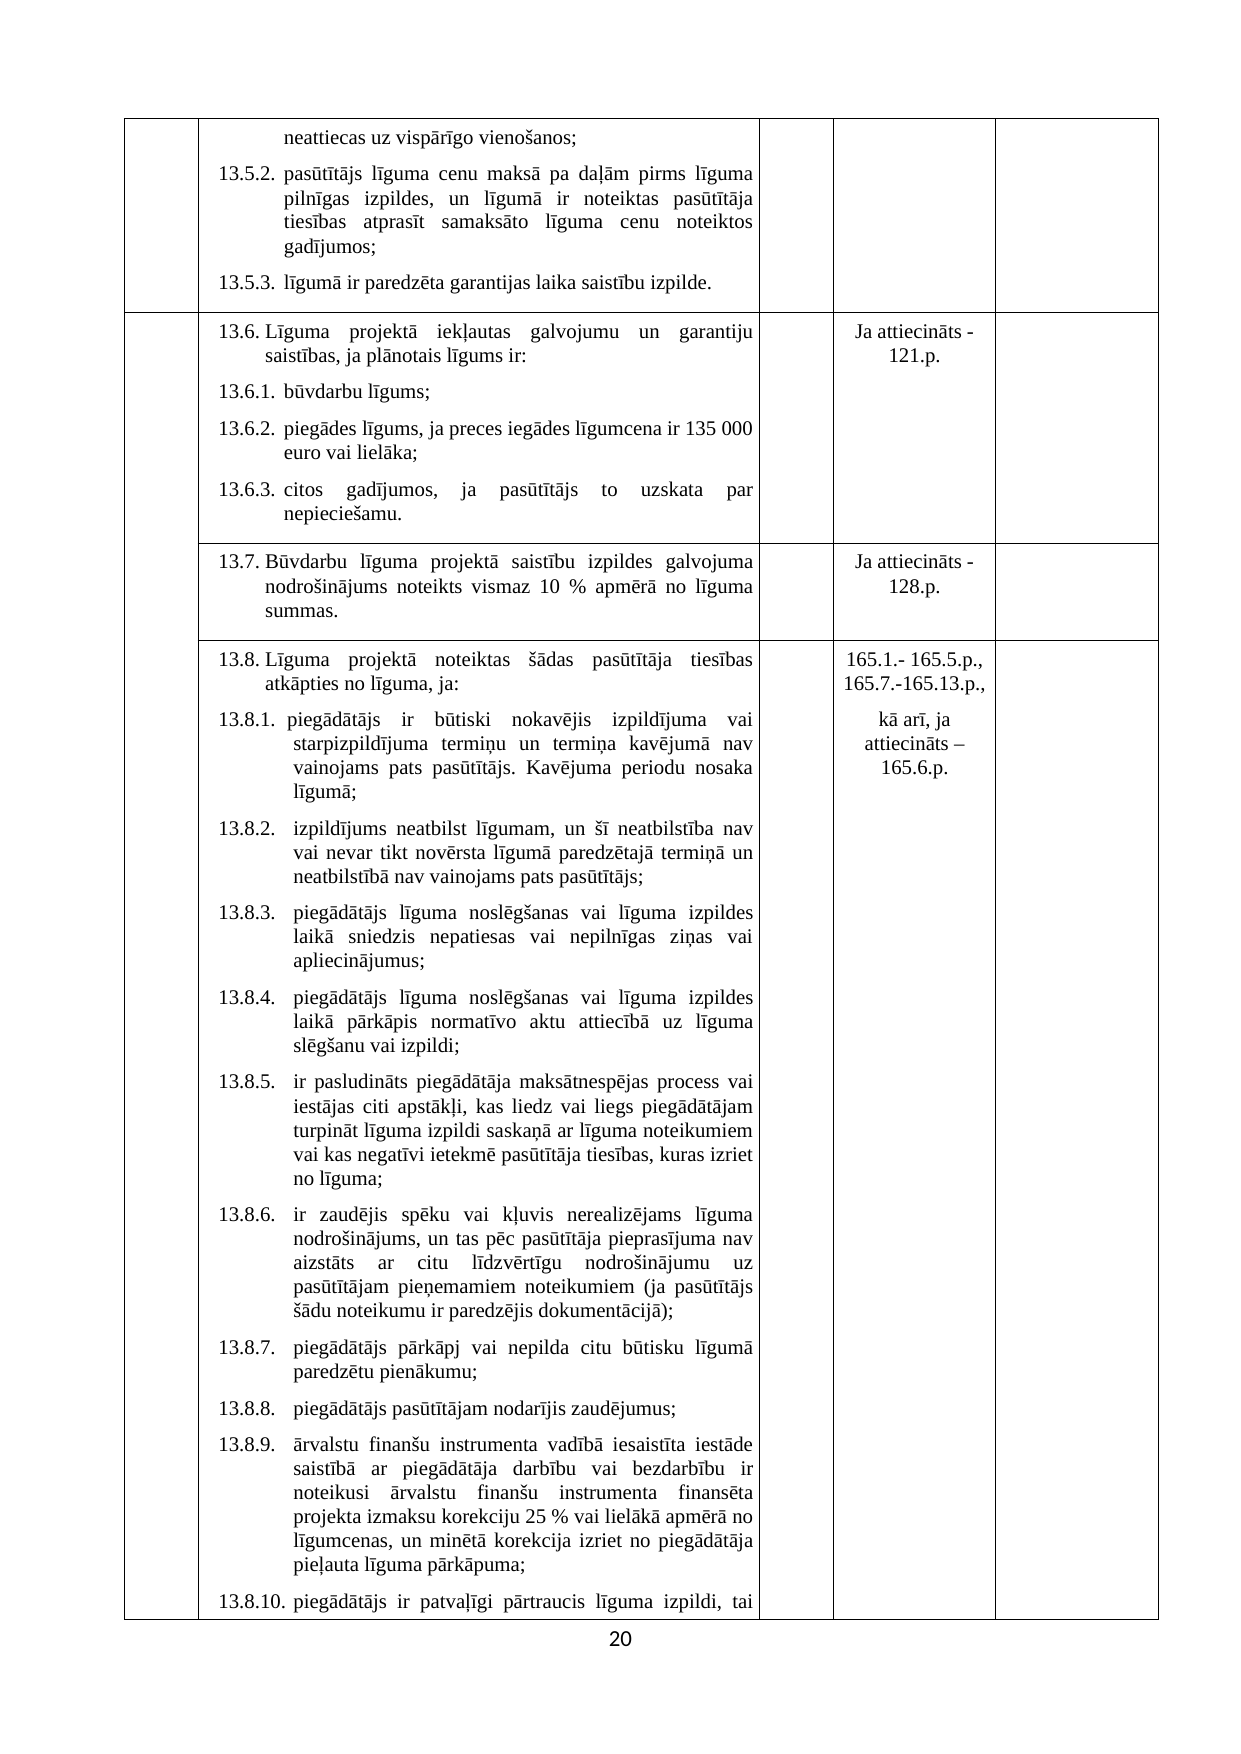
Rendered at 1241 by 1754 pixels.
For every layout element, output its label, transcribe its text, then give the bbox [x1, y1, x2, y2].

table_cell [834, 119, 995, 312]
table_cell Līguma projektā iekļautas galvojumu un garantiju saistības, ja plānotais līgums ir: būvdarbu līgums; piegādes līgums, ja preces iegādes līgumcena ir 135 000 euro vai lielāka; citos gadījumos, ja pasūtītājs to uzskata par nepieciešamu. [199, 313, 759, 543]
table_cell Būvdarbu līguma projektā saistību izpildes galvojuma nodrošinājums noteikts vismaz 10 % apmērā no līguma summas. [199, 544, 759, 640]
table_cell [996, 313, 1158, 543]
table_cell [199, 119, 759, 312]
table_cell Ja attiecināts - 121.p. [834, 313, 995, 543]
table_cell [760, 641, 833, 1618]
table_cell [760, 544, 833, 640]
table_cell [996, 119, 1158, 312]
table_cell Ja attiecināts - 128.p. [834, 544, 995, 640]
table_cell [996, 544, 1158, 640]
table_cell [760, 313, 833, 543]
table_cell [125, 313, 198, 1618]
table_cell [760, 119, 833, 312]
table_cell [834, 641, 995, 1618]
table_cell [996, 641, 1158, 1618]
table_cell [199, 641, 759, 1618]
